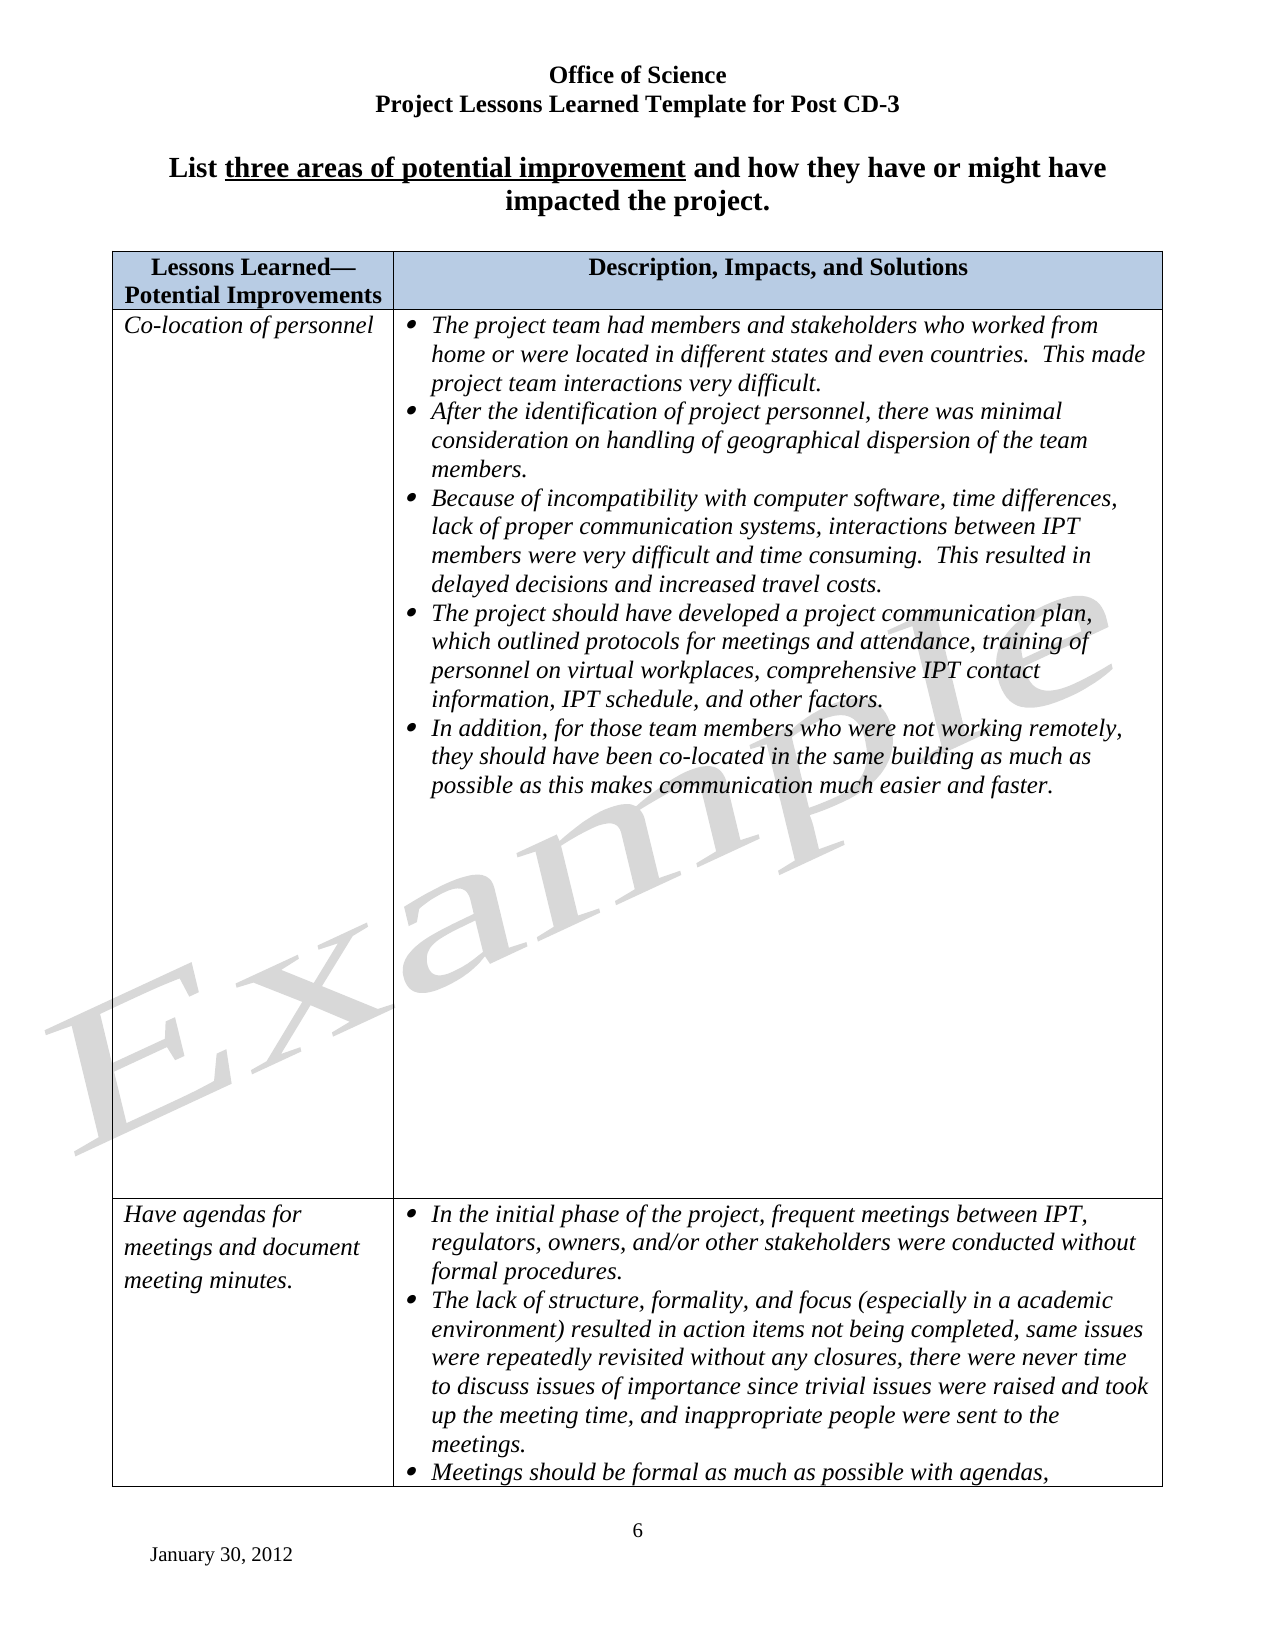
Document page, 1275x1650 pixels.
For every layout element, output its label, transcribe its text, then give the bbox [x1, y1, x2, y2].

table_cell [113, 1199, 393, 1486]
table_header Description, Impacts, and Solutions [394, 252, 1162, 309]
table_cell Co-location of personnel [113, 310, 393, 1198]
table_cell The project team had members and stakeholders who worked from home or were located in different states and even countries. This made project team interactions very difficult. After the identification of project personnel, there was minimal consideration on handling of geographical dispersion of the team members. Because of incompatibility with computer software, time differences, lack of proper communication systems, interactions between IPT members were very difficult and time consuming. This resulted in delayed decisions and increased travel costs. The project should have developed a project communication plan, which outlined protocols for meetings and attendance, training of personnel on virtual workplaces, comprehensive IPT contact information, IPT schedule, and other factors. In addition, for those team members who were not working remotely, they should have been co-located in the same building as much as possible as this makes communication much easier and faster. [394, 310, 1162, 1198]
text List three areas of potential improvement and how they have or might have impacted the project. [150, 150, 1125, 217]
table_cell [394, 1199, 1162, 1486]
table_header Lessons Learned—Potential Improvements [113, 252, 393, 309]
